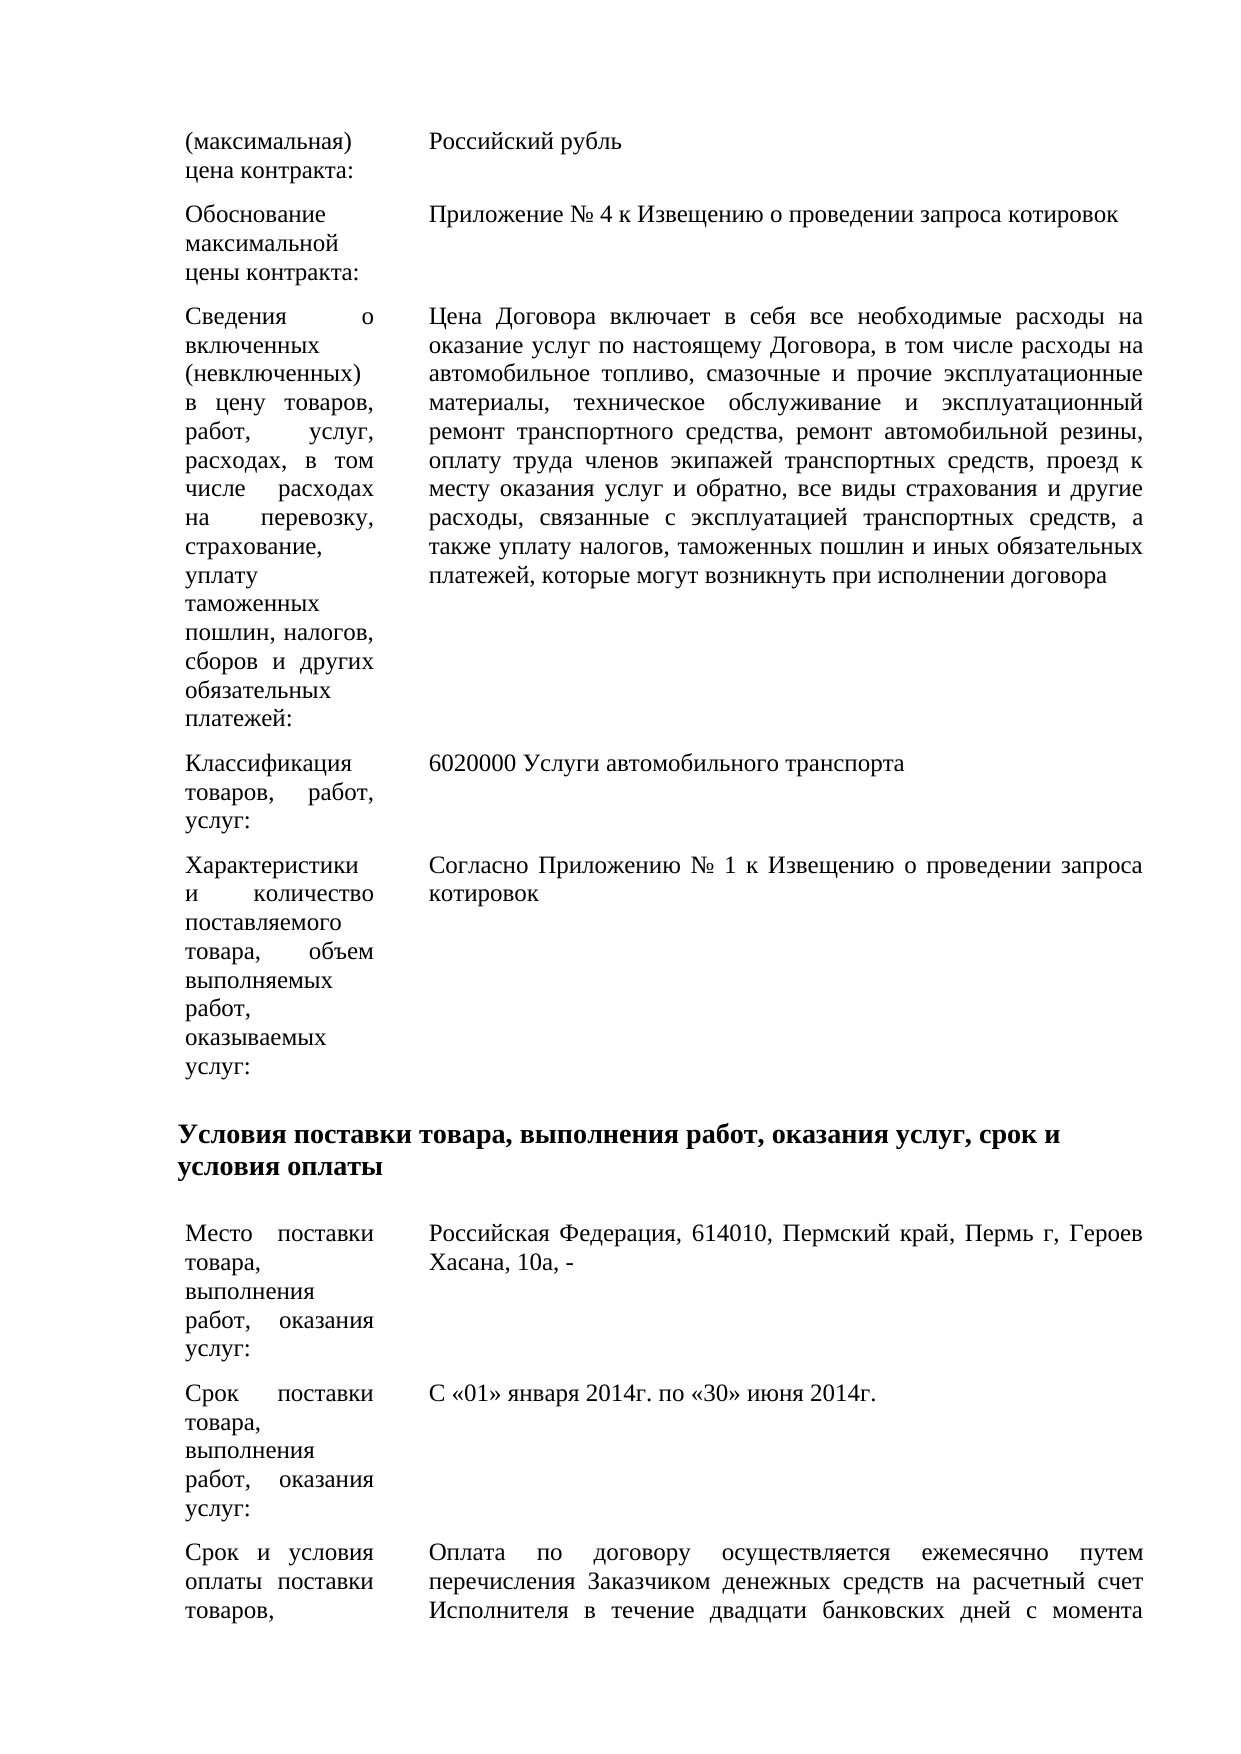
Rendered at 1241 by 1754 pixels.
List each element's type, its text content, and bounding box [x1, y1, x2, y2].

table_cell Приложение № 4 к Извещению о проведении запроса котировок [421, 191, 1152, 293]
table_cell Характеристики и количество поставляемого товара, объем выполняемых работ, оказываемых услуг: [177, 842, 421, 1087]
table_cell Цена Договора включает в себя все необходимые расходы на оказание услуг по настоящему Договора, в том числе расходы на автомобильное топливо, смазочные и прочие эксплуатационные материалы, техническое обслуживание и эксплуатационный ремонт транспортного средства, ремонт автомобильной резины, оплату труда членов экипажей транспортных средств, проезд к месту оказания услуг и обратно, все виды страхования и другие расходы, связанные с эксплуатацией транспортных средств, а также уплату налогов, таможенных пошлин и иных обязательных платежей, которые могут возникнуть при исполнении договора [421, 293, 1152, 740]
table_cell Согласно Приложению № 1 к Извещению о проведении запроса котировок [421, 842, 1152, 1087]
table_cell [177, 118, 421, 191]
table_cell 6020000 Услуги автомобильного транспорта [421, 740, 1152, 842]
table_cell Обоснование максимальной цены контракта: [177, 191, 421, 293]
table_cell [177, 1529, 421, 1631]
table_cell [421, 118, 1152, 191]
table_header Место поставки товара, выполнения работ, оказания услуг: [177, 1211, 421, 1370]
text Условия поставки товара, выполнения работ, оказания услуг, срок и условия оплаты [177, 1117, 1152, 1181]
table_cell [421, 1529, 1152, 1631]
table_header Российская Федерация, 614010, Пермский край, Пермь г, Героев Хасана, 10а, - [421, 1211, 1152, 1370]
table_cell Сведения о включенных (невключенных) в цену товаров, работ, услуг, расходах, в том числе расходах на перевозку, страхование, уплату таможенных пошлин, налогов, сборов и других обязательных платежей: [177, 293, 421, 740]
table_cell Срок поставки товара, выполнения работ, оказания услуг: [177, 1370, 421, 1529]
table_cell Классификация товаров, работ, услуг: [177, 740, 421, 842]
table_cell С «01» января 2014г. по «30» июня 2014г. [421, 1370, 1152, 1529]
